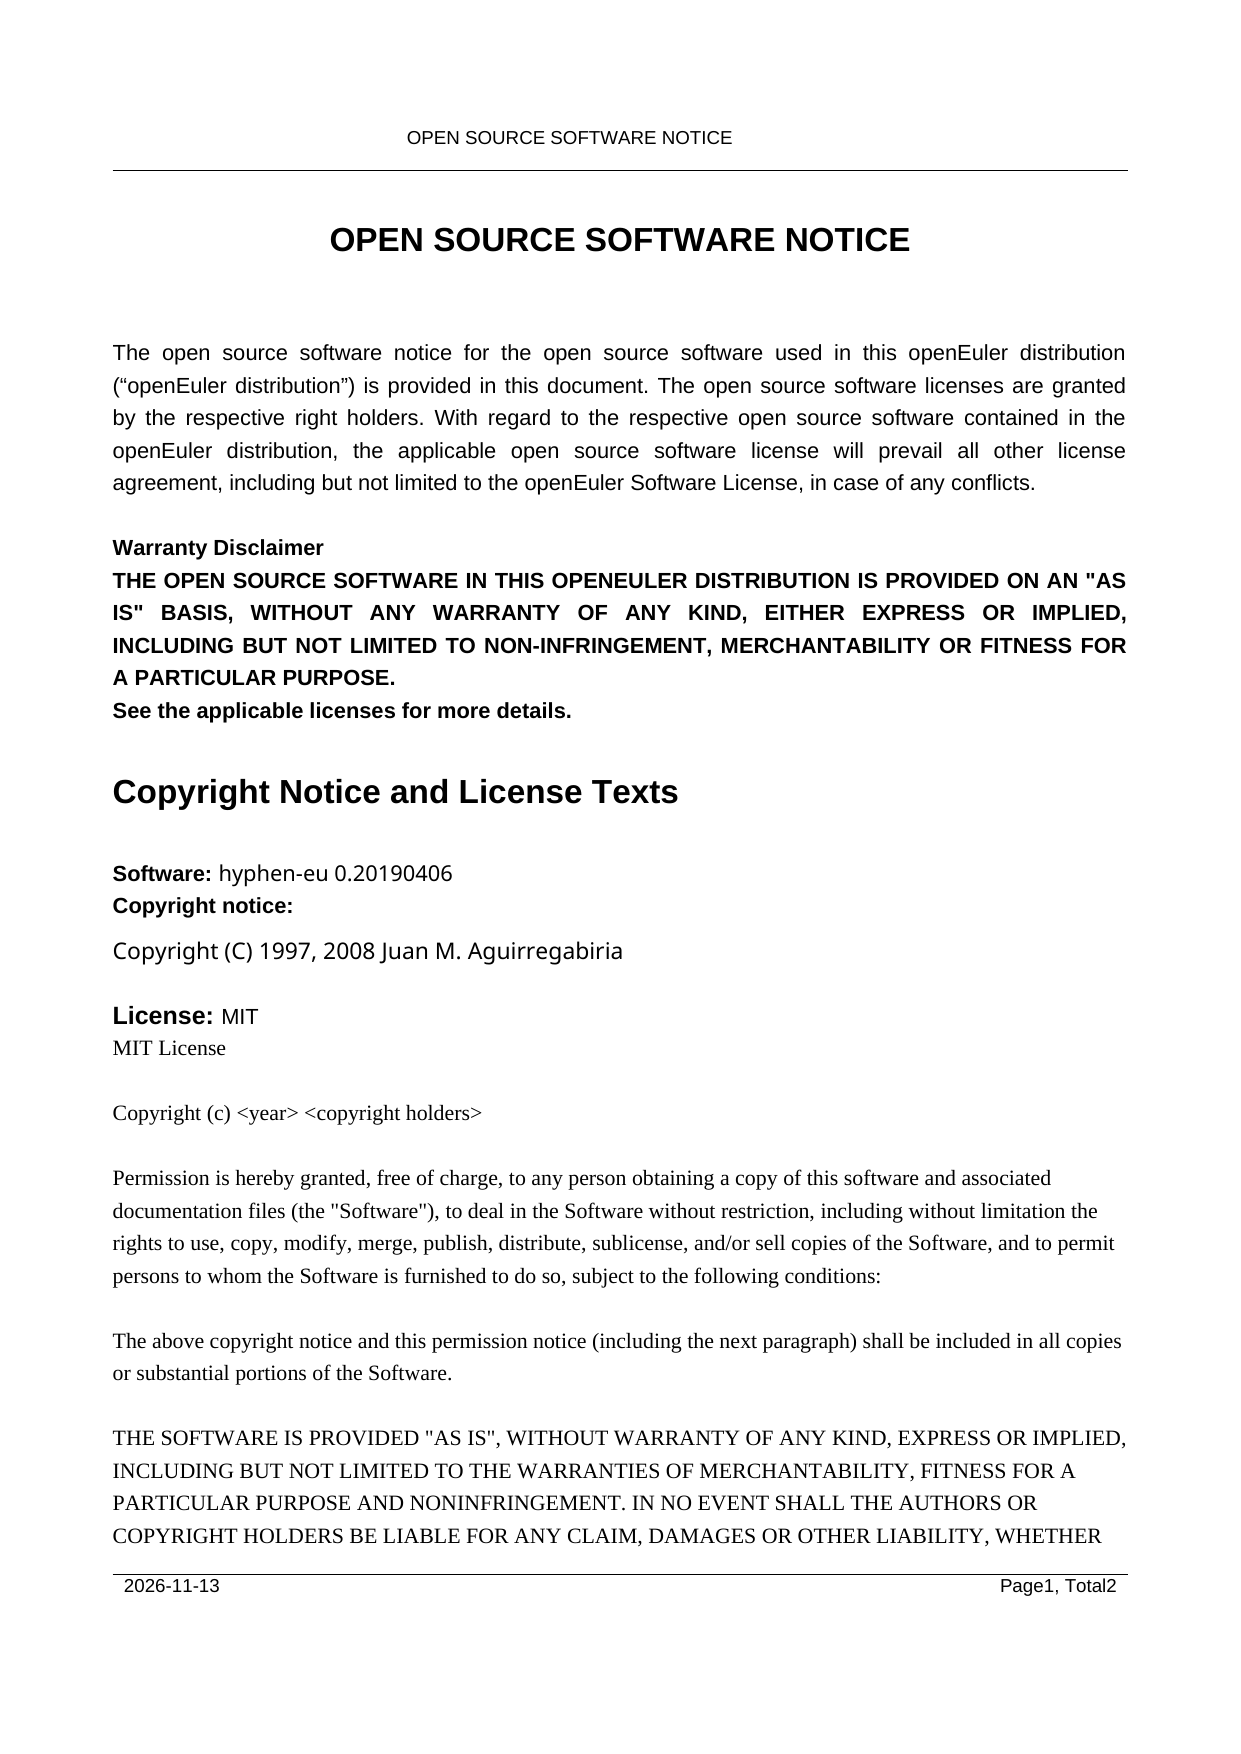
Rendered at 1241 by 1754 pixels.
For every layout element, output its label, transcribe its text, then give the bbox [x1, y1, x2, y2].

title Software: hyphen-eu 0.20190406 [112, 856, 1128, 889]
text The open source software notice for the open source software used in this openEuler distribution (“openEuler distribution”) is provided in this document. The open source software licenses are granted by the respective right holders. With regard to the respective open source software contained in the openEuler distribution, the applicable open source software license will prevail all other license agreement, including but not limited to the openEuler Software License, in case of any conflicts. [112, 336, 1128, 499]
text OPEN SOURCE SOFTWARE NOTICE [112, 206, 1128, 271]
text Warranty Disclaimer [112, 531, 1128, 564]
text Copyright notice: [112, 889, 1128, 921]
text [112, 1031, 1128, 1551]
text Copyright (C) 1997, 2008 Juan M. Aguirregabiria [112, 934, 1128, 966]
text THE OPEN SOURCE SOFTWARE IN THIS OPENEULER DISTRIBUTION IS PROVIDED ON AN "AS IS" BASIS, WITHOUT ANY WARRANTY OF ANY KIND, EITHER EXPRESS OR IMPLIED, INCLUDING BUT NOT LIMITED TO NON-INFRINGEMENT, MERCHANTABILITY OR FITNESS FOR A PARTICULAR PURPOSE. See the applicable licenses for more details. [112, 564, 1128, 726]
text Copyright Notice and License Texts [112, 759, 1128, 824]
text License: MIT [112, 999, 1128, 1031]
